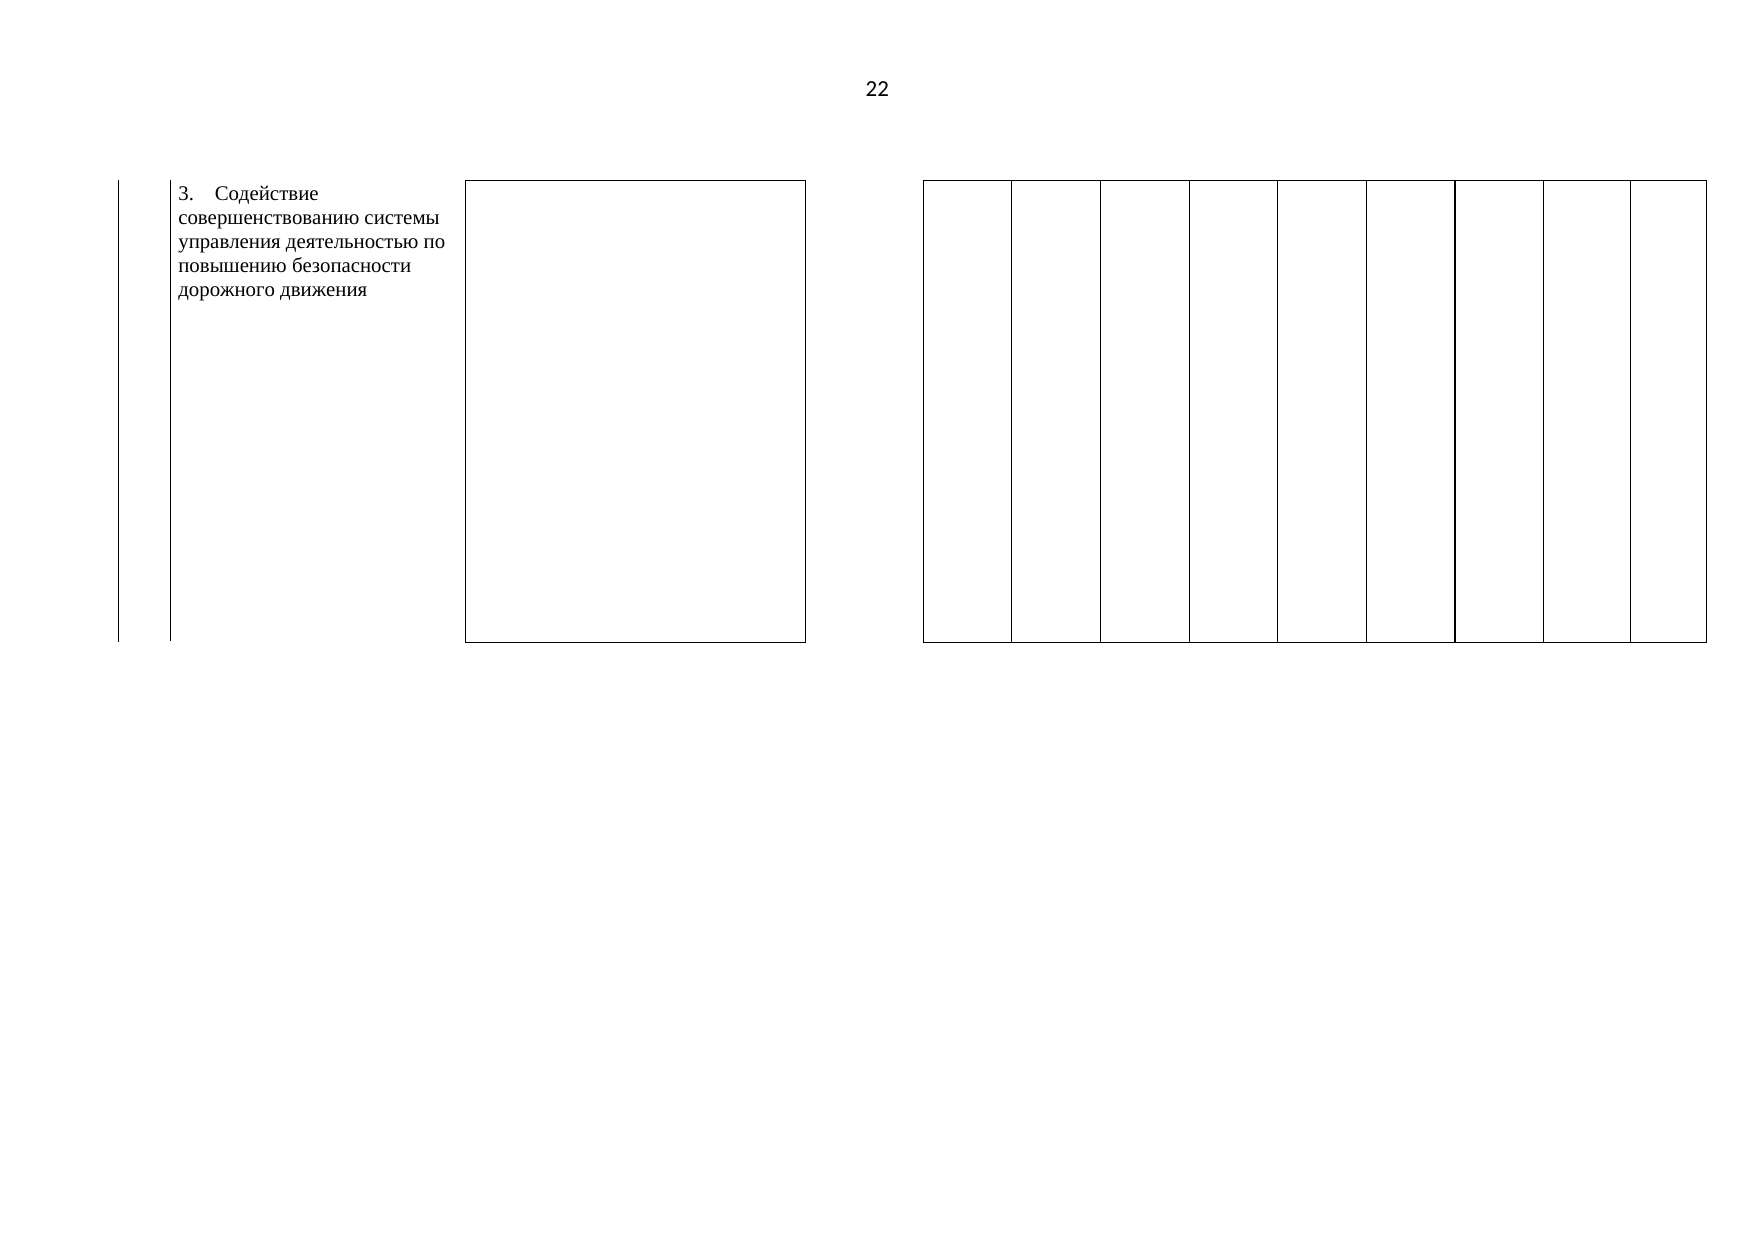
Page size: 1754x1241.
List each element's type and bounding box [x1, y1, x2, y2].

table_cell [1012, 181, 1100, 642]
table_cell [1101, 181, 1189, 642]
table_cell [1631, 181, 1706, 642]
table_cell [1544, 181, 1630, 642]
table_cell [1190, 181, 1277, 642]
table_cell [924, 181, 1011, 642]
table_cell [1278, 181, 1366, 642]
table_cell [1367, 181, 1454, 642]
table_cell [1456, 181, 1543, 642]
table_cell [466, 181, 805, 642]
